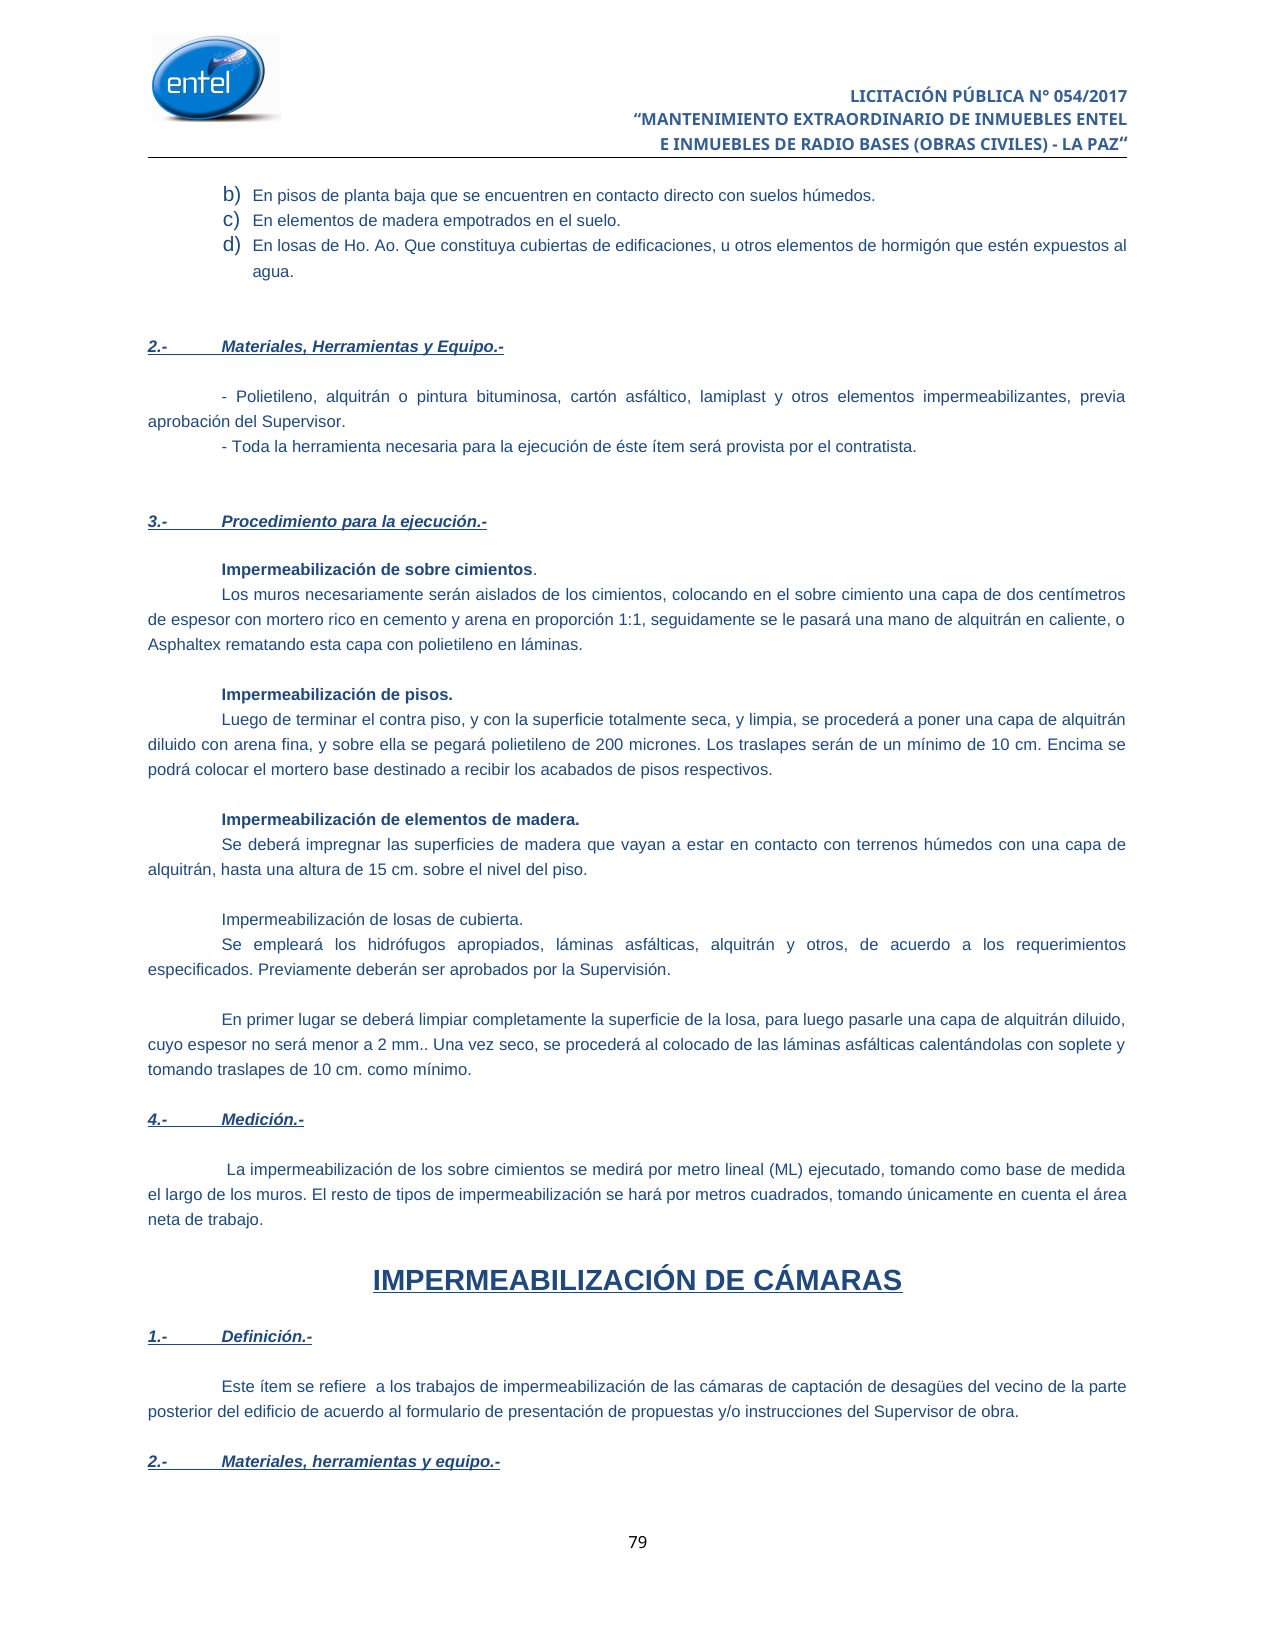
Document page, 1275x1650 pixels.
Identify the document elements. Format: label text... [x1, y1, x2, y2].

text Impermeabilización de pisos. [148, 679, 1127, 704]
text Se empleará los hidrófugos apropiados, láminas asfálticas, alquitrán y otros, de acuerdo a los requerimientos especificados. Previamente deberán ser aprobados por la Supervisión. [148, 929, 1127, 979]
text Este ítem se refiere a los trabajos de impermeabilización de las cámaras de captación de desagües del vecino de la parte posterior del edificio de acuerdo al formulario de presentación de propuestas y/o instrucciones del Supervisor de obra. [148, 1371, 1127, 1421]
text 2.- Materiales, Herramientas y Equipo.- [148, 331, 1127, 356]
text - Toda la herramienta necesaria para la ejecución de éste ítem será provista por el contratista. [148, 431, 1127, 456]
list En losas de Ho. Ao. Que constituya cubiertas de edificaciones, u otros elementos de hormigón que estén expuestos al agua. [223, 231, 1127, 281]
text - Polietileno, alquitrán o pintura bituminosa, cartón asfáltico, lamiplast y otros elementos impermeabilizantes, previa aprobación del Supervisor. [148, 381, 1127, 431]
text 4.- Medición.- [148, 1104, 1127, 1129]
text Impermeabilización de elementos de madera. [148, 804, 1127, 829]
list En elementos de madera empotrados en el suelo. [223, 206, 1127, 231]
text Luego de terminar el contra piso, y con la superficie totalmente seca, y limpia, se procederá a poner una capa de alquitrán diluido con arena fina, y sobre ella se pegará polietileno de 200 micrones. Los traslapes serán de un mínimo de . Encima se podrá colocar el mortero base destinado a recibir los acabados de pisos respectivos. [148, 704, 1127, 779]
text 2.- Materiales, herramientas y equipo.- [148, 1446, 1127, 1471]
text La impermeabilización de los sobre cimientos se medirá por metro lineal (ML) ejecutado, tomando como base de medida el largo de los muros. El resto de tipos de impermeabilización se hará por metros cuadrados, tomando únicamente en cuenta el área neta de trabajo. [148, 1154, 1127, 1229]
text IMPERMEABILIZACIÓN DE CÁMARAS [148, 1262, 1127, 1296]
text 3.- Procedimiento para la ejecución.- [148, 506, 1127, 531]
list En pisos de planta baja que se encuentren en contacto directo con suelos húmedos. [223, 181, 1127, 206]
picture [151, 34, 282, 122]
text Impermeabilización de losas de cubierta. [148, 904, 1127, 929]
text En primer lugar se deberá limpiar completamente la superficie de la losa, para luego pasarle una capa de alquitrán diluido, cuyo espesor no será menor a .. Una vez seco, se procederá al colocado de las láminas asfálticas calentándolas con soplete y tomando traslapes de . como mínimo. [148, 1004, 1127, 1079]
text 1.- Definición.- [148, 1321, 1127, 1346]
text Se deberá impregnar las superficies de madera que vayan a estar en contacto con terrenos húmedos con una capa de alquitrán, hasta una altura de . sobre el nivel del piso. [148, 829, 1127, 879]
text Los muros necesariamente serán aislados de los cimientos, colocando en el sobre cimiento una capa de dos centímetros de espesor con mortero rico en cemento y arena en proporción 1:1, seguidamente se le pasará una mano de alquitrán en caliente, o Asphaltex rematando esta capa con polietileno en láminas. [148, 579, 1127, 654]
text Impermeabilización de sobre cimientos. [148, 554, 1127, 579]
